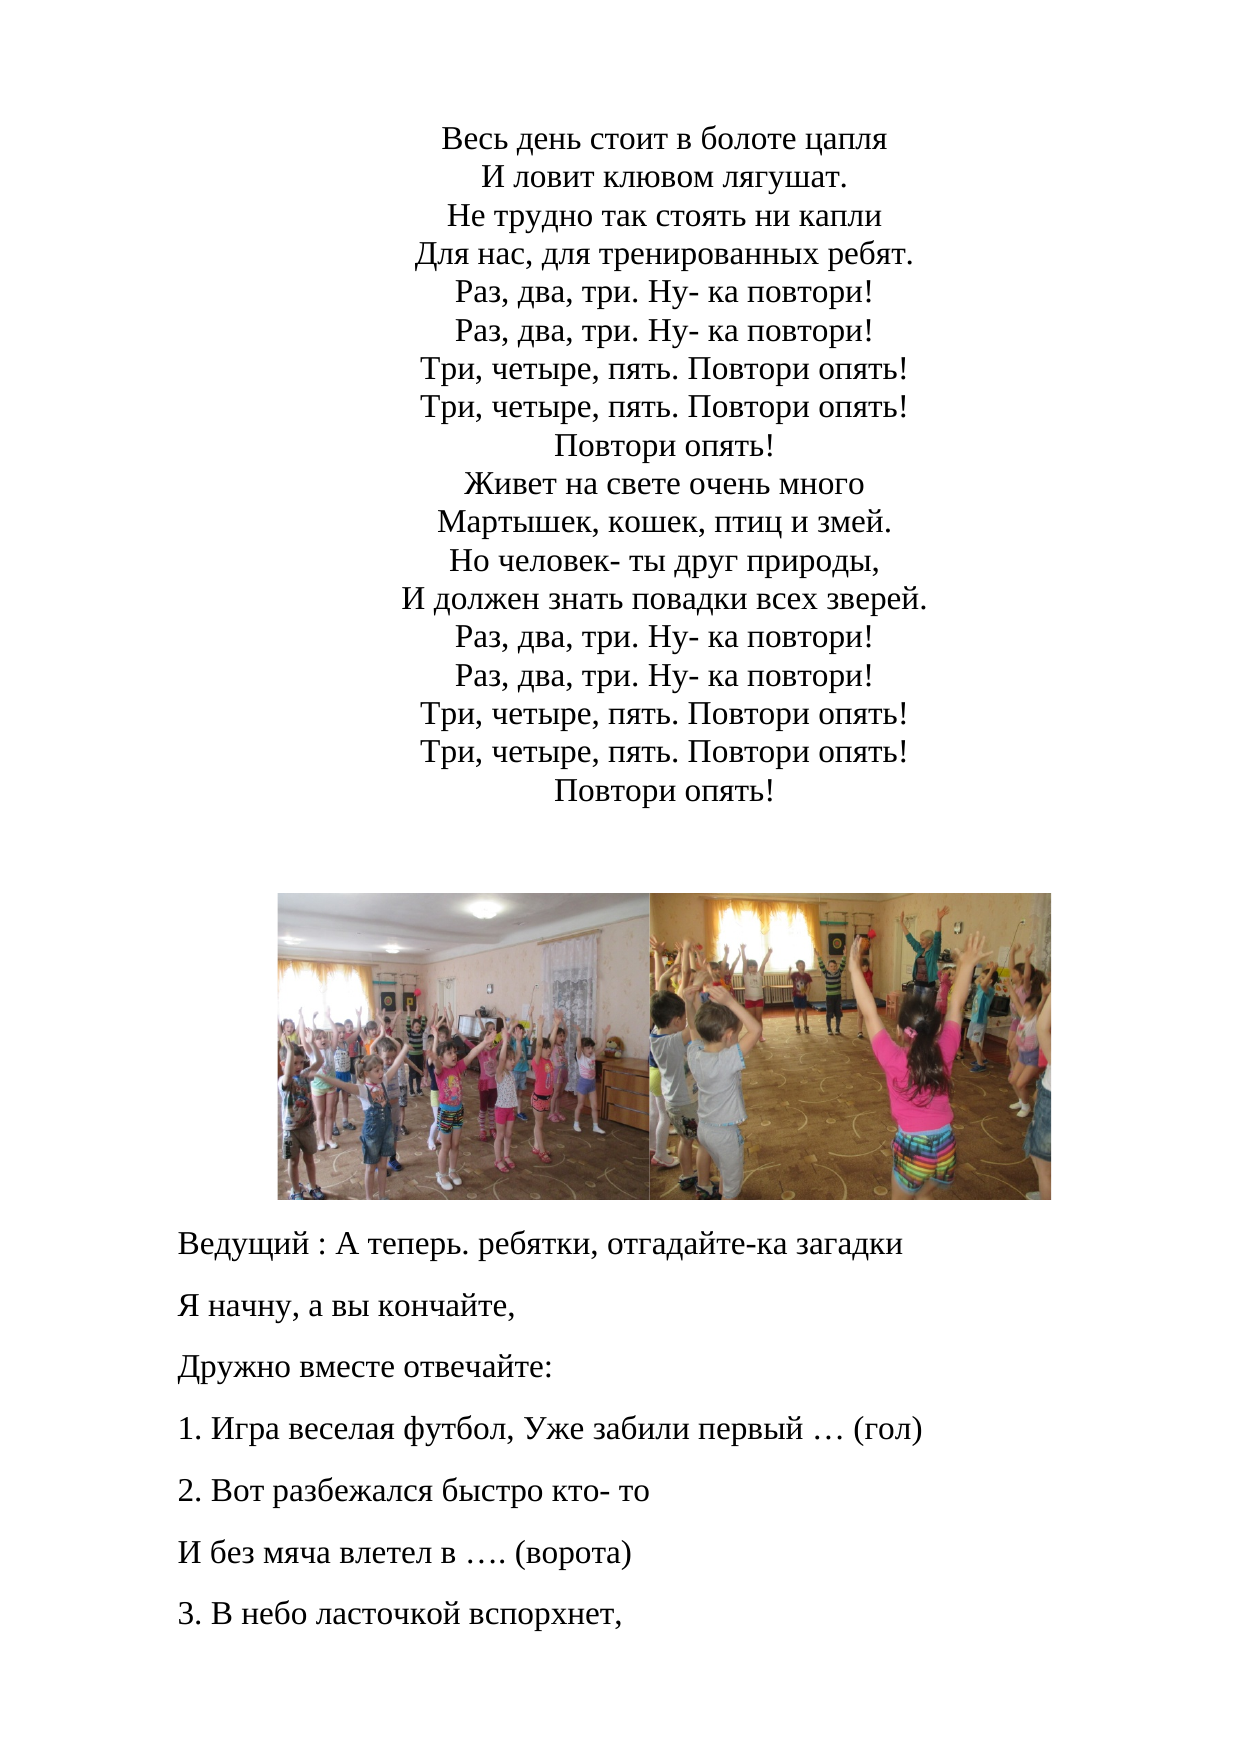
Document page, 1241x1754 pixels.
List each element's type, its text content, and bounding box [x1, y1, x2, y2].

text 3. В небо ласточкой вспорхнет, [177, 1594, 1152, 1632]
text И без мяча влетел в …. (ворота) [177, 1532, 1152, 1570]
text Раз, два, три. Ну- ка повтори! Раз, два, три. Ну- ка повтори! Три, четыре, пять. Повтори опять! Три, четыре, пять. Повтори опять! Повтори опять! [177, 616, 1152, 808]
text Дружно вместе отвечайте: [177, 1347, 1152, 1385]
text 1. Игра веселая футбол, Уже забили первый … (гол) [177, 1408, 1152, 1447]
text Ведущий : А теперь. ребятки, отгадайте-ка загадки [177, 1223, 1152, 1261]
picture [277, 893, 1052, 1200]
text Я начну, а вы кончайте, [177, 1285, 1152, 1323]
text Живет на свете очень много Мартышек, кошек, птиц и змей. Но человек- ты друг природы, И должен знать повадки всех зверей. [177, 463, 1152, 616]
text 2. Вот разбежался быстро кто- то [177, 1470, 1152, 1508]
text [177, 271, 1152, 463]
text Весь день стоит в болоте цапля И ловит клювом лягушат. Не трудно так стоять ни капли Для нас, для тренированных ребят. [177, 118, 1152, 271]
